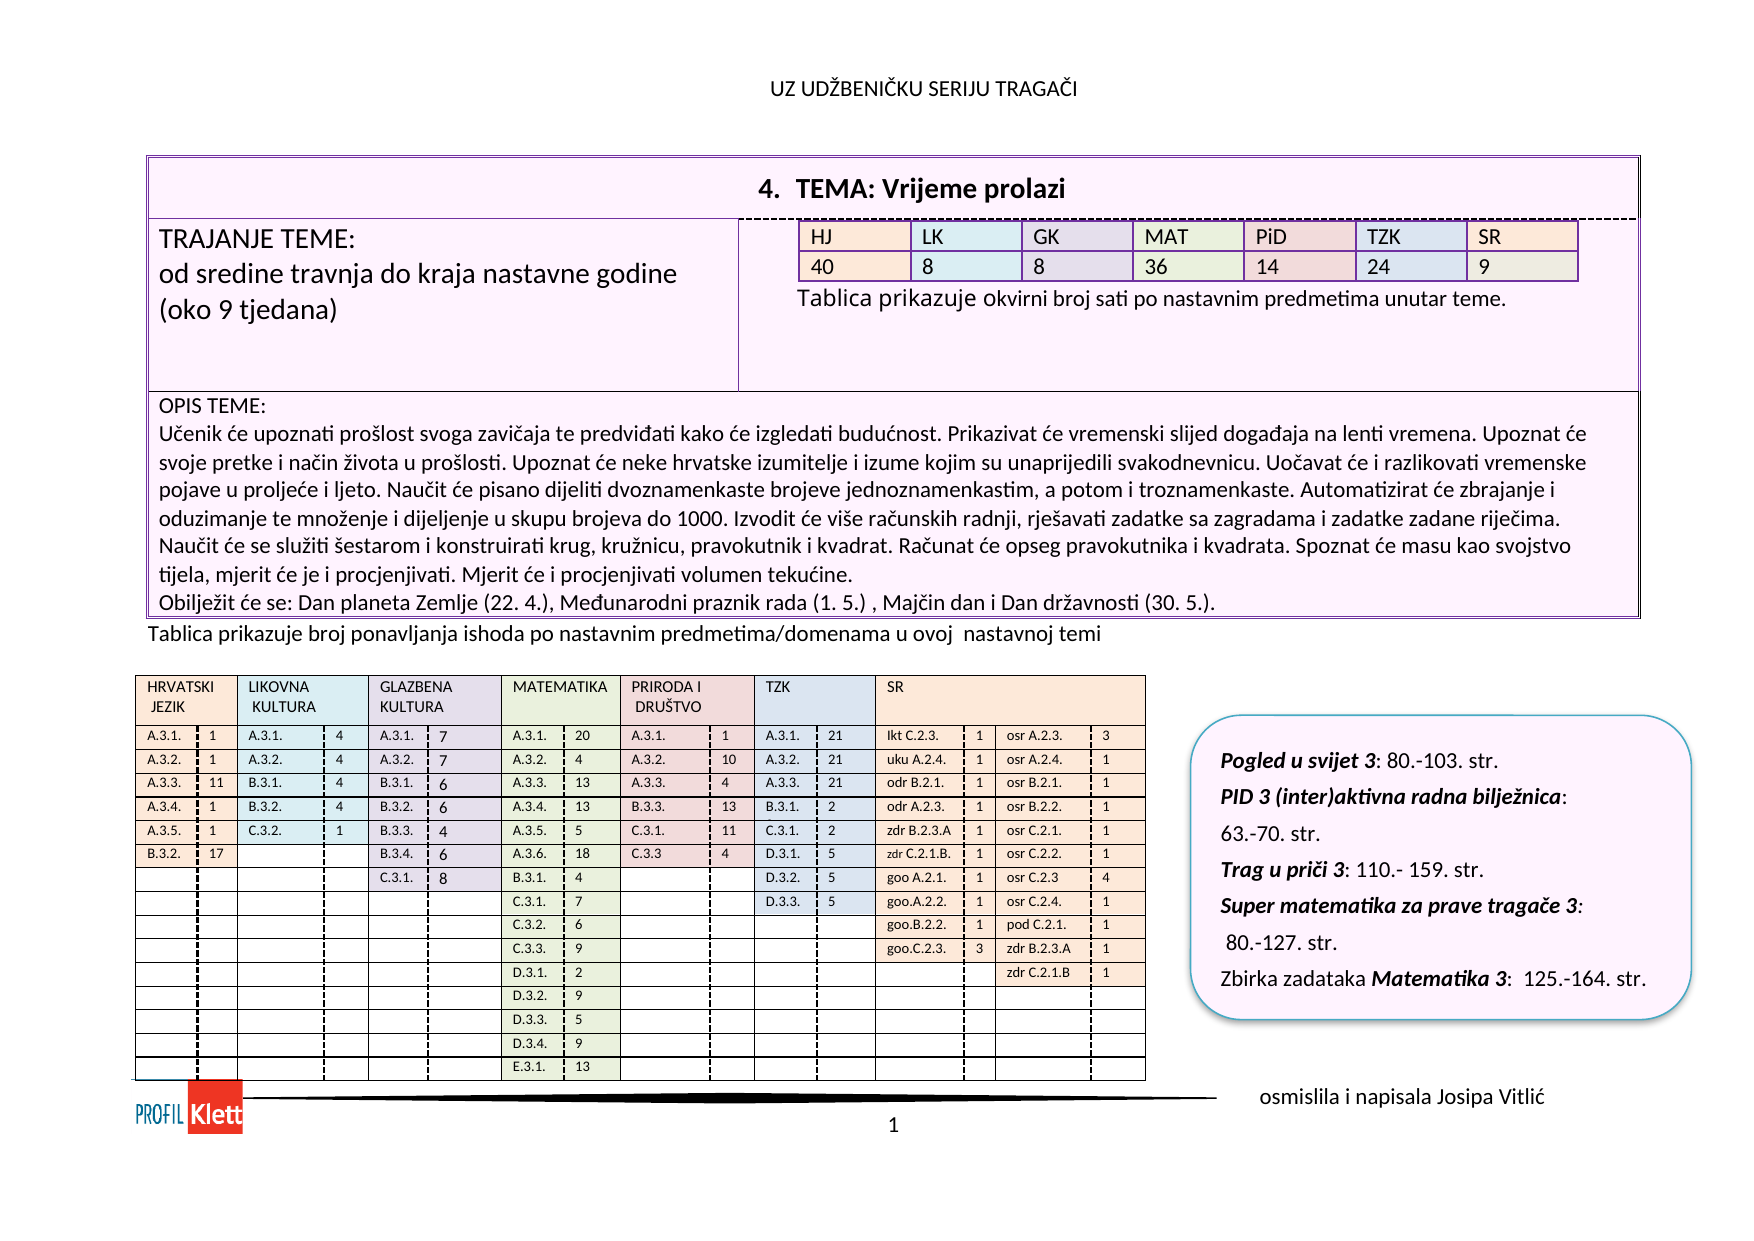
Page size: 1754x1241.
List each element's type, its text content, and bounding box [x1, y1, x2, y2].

table_cell 4 [710, 845, 754, 867]
table_cell [621, 963, 710, 986]
table_cell A.3.5. [136, 821, 197, 844]
table_cell 1 [1091, 963, 1145, 986]
table_cell Tablica prikazuje okvirni broj sati po nastavnim predmetima unutar teme. [739, 218, 1638, 391]
table_cell OPIS TEME: Učenik će upoznati prošlost svoga zavičaja te predviđati kako će izgledati budućnost. Prikazivat će vremenski slijed događaja na lenti vremena. Upoznat će svoje pretke i način života u prošlosti. Upoznat će neke hrvatske izumitelje i izume kojim su unaprijedili svakodnevnicu. Uočavat će i razlikovati vremenske pojave u proljeće i ljeto. Naučit će pisano dijeliti dvoznamenkaste brojeve jednoznamenkastim, a potom i troznamenkaste. Automatizirat će zbrajanje i oduzimanje te množenje i dijeljenje u skupu brojeva do 1000. Izvodit će više računskih radnji, rješavati zadatke sa zagradama i zadatke zadane riječima. Naučit će se služiti šestarom i konstruirati krug, kružnicu, pravokutnik i kvadrat. Računat će opseg pravokutnika i kvadrata. Spoznat će masu kao svojstvo tijela, mjerit će je i procjenjivati. Mjerit će i procjenjivati volumen tekućine. Obilježit će se: Dan planeta Zemlje (22. 4.), Međunarodni praznik rada (1. 5.) , Majčin dan i Dan državnosti (30. 5.). [149, 392, 1638, 616]
table_cell A.3.4. [136, 798, 197, 820]
table_cell 6 [564, 916, 620, 938]
table_cell A.3.3. [502, 774, 564, 796]
table_cell [755, 1034, 817, 1056]
table_cell [428, 1058, 501, 1080]
table_cell A.3.1. [621, 726, 710, 749]
table_cell A.3.3. [755, 774, 817, 796]
table_cell [136, 868, 197, 891]
table_cell [136, 987, 197, 1009]
table_cell [238, 939, 324, 962]
table_cell [817, 1034, 875, 1056]
table_cell A.3.1. [136, 726, 197, 749]
table_cell 4 [1091, 868, 1145, 891]
table_cell [710, 987, 754, 1009]
table_cell D.3.3. [755, 892, 817, 914]
table_cell 5 [817, 868, 875, 891]
table_cell [817, 916, 875, 938]
table_cell zdr C.2.1.B. [876, 845, 964, 867]
table_cell [817, 963, 875, 986]
table_cell [621, 916, 710, 938]
table_cell [817, 987, 875, 1009]
table_cell D.3.3. [502, 1010, 564, 1033]
table_cell TRAJANJE TEME: od sredine travnja do kraja nastavne godine (oko 9 tjedana) [149, 219, 738, 391]
table_cell Ikt C.2.3. [876, 726, 964, 749]
table_cell 2 [817, 798, 875, 820]
table_cell uku A.2.4. [876, 750, 964, 773]
table_cell A.3.3. [136, 774, 197, 796]
table_cell 18 [564, 845, 620, 867]
table_cell pod C.2.1. [996, 916, 1091, 938]
table_cell [324, 1034, 368, 1056]
table_cell [996, 1058, 1091, 1080]
table_cell 4 [564, 750, 620, 773]
table_cell [1091, 1034, 1145, 1056]
table_cell osr C.2.2. [996, 845, 1091, 867]
table_cell 4 [710, 774, 754, 796]
table_cell A.3.2. [369, 750, 428, 773]
table_cell [996, 1010, 1091, 1033]
table_cell goo.A.2.2. [876, 892, 964, 914]
table_cell goo A.2.1. [876, 868, 964, 891]
table_cell [621, 868, 710, 891]
table_cell [238, 1010, 324, 1033]
table_cell A.3.4. [502, 798, 564, 820]
table_cell [136, 1058, 197, 1080]
table_cell D.3.1. [755, 845, 817, 867]
table_cell A.3.2. [238, 750, 324, 773]
table_cell [1091, 1058, 1145, 1080]
table_cell C.3.3 [621, 845, 710, 867]
table_cell 20 [564, 726, 620, 749]
table_header MATEMATIKA [502, 676, 620, 725]
table_cell [198, 916, 237, 938]
table_cell [136, 892, 197, 914]
table_cell 3 [1091, 726, 1145, 749]
table_cell [198, 892, 237, 914]
table_cell [369, 939, 428, 962]
table_cell [1091, 987, 1145, 1009]
table_cell [710, 1034, 754, 1056]
table_cell 2 [817, 821, 875, 844]
table_cell [369, 1010, 428, 1033]
table_cell 13 [564, 774, 620, 796]
table_cell D.3.2. [502, 987, 564, 1009]
table_cell 17 [198, 845, 237, 867]
table_cell osr C.2.1. [996, 821, 1091, 844]
table_cell D.3.2. [755, 868, 817, 891]
table_cell B.3.1. [369, 774, 428, 796]
table_cell 1 [1091, 750, 1145, 773]
table_cell A.3.1. [755, 726, 817, 749]
table_cell [428, 916, 501, 938]
table_cell C.3.2. [502, 916, 564, 938]
table_cell [136, 963, 197, 986]
table_cell 6 [428, 798, 501, 820]
table_cell osr C.2.3 [996, 868, 1091, 891]
table_cell [876, 1034, 964, 1056]
table_cell zdr B.2.3.A [876, 821, 964, 844]
table_cell goo.C.2.3. [876, 939, 964, 962]
table_cell 1 [964, 750, 995, 773]
table_cell [755, 1010, 817, 1033]
table_cell A.3.1. [238, 726, 324, 749]
table_cell 1 [1091, 798, 1145, 820]
table_cell B.3.4. [369, 845, 428, 867]
table_cell 11 [198, 774, 237, 796]
table_cell 6 [428, 774, 501, 796]
table_cell [876, 963, 964, 986]
table_cell odr B.2.1. [876, 774, 964, 796]
table_cell [238, 1034, 324, 1056]
table_cell [369, 1034, 428, 1056]
table_cell osr A.2.4. [996, 750, 1091, 773]
table_cell 1 [1091, 821, 1145, 844]
table_cell 10 [710, 750, 754, 773]
table_cell D.3.4. [502, 1034, 564, 1056]
table_cell [136, 1034, 197, 1056]
table_cell zdr B.2.3.A [996, 939, 1091, 962]
table_cell [198, 1010, 237, 1033]
table_cell 1 [198, 726, 237, 749]
table_cell [136, 1010, 197, 1033]
table_cell [136, 939, 197, 962]
table_cell 1 [1091, 774, 1145, 796]
table_cell 7 [428, 750, 501, 773]
table_cell B.3.1. [502, 868, 564, 891]
table_cell [817, 1058, 875, 1080]
table_cell [621, 987, 710, 1009]
table_cell [817, 939, 875, 962]
table_cell B.3.1.2 [755, 798, 817, 820]
table_cell A.3.1. [369, 726, 428, 749]
table_cell A.3.2. [502, 750, 564, 773]
table_cell goo.B.2.2. [876, 916, 964, 938]
table_cell [876, 987, 964, 1009]
table_cell 4 [324, 774, 368, 796]
table_header LIKOVNA KULTURA [238, 676, 368, 725]
table_cell 1 [964, 892, 995, 914]
table_cell 1 [964, 845, 995, 867]
table_cell 4 [324, 798, 368, 820]
table_cell [710, 892, 754, 914]
table_cell [198, 963, 237, 986]
table_cell 13 [564, 1058, 620, 1080]
table_cell 13 [710, 798, 754, 820]
table_cell osr B.2.1. [996, 774, 1091, 796]
table_cell [1091, 1010, 1145, 1033]
table_cell A.3.2. [136, 750, 197, 773]
table_cell [755, 916, 817, 938]
table_cell [428, 963, 501, 986]
table_cell [710, 963, 754, 986]
table_cell [369, 1058, 428, 1080]
table_cell 7 [564, 892, 620, 914]
table_header PRIRODA I DRUŠTVO [621, 676, 754, 725]
table_cell 5 [817, 845, 875, 867]
table_cell A.3.3. [621, 774, 710, 796]
table_cell [369, 963, 428, 986]
table_cell [324, 892, 368, 914]
table_cell 9 [564, 987, 620, 1009]
table_cell [324, 963, 368, 986]
table_cell [710, 916, 754, 938]
table_cell [369, 892, 428, 914]
table_cell [198, 987, 237, 1009]
table_cell 5 [817, 892, 875, 914]
table_cell [238, 868, 324, 891]
table_cell 1 [198, 798, 237, 820]
table_cell [710, 939, 754, 962]
table_cell 1 [1091, 892, 1145, 914]
table_cell 5 [564, 821, 620, 844]
table_cell 3 [964, 939, 995, 962]
table_cell E.3.1. [502, 1058, 564, 1080]
table_cell [710, 1058, 754, 1080]
table_cell B.3.3. [621, 798, 710, 820]
table_cell 2 [564, 963, 620, 986]
table_cell 4 [324, 726, 368, 749]
table_cell A.3.2. [755, 750, 817, 773]
table_cell 21 [817, 774, 875, 796]
table_cell [710, 1010, 754, 1033]
table_cell [621, 1010, 710, 1033]
table_header TZK [755, 676, 875, 725]
table_cell 1 [964, 798, 995, 820]
table_cell [428, 892, 501, 914]
table_cell 1 [964, 774, 995, 796]
table_cell zdr C.2.1.B [996, 963, 1091, 986]
table_header SR [876, 676, 1145, 725]
table_cell 9 [564, 939, 620, 962]
table_cell [428, 987, 501, 1009]
table_cell B.3.1. [238, 774, 324, 796]
table_header HRVATSKI JEZIK [136, 676, 237, 725]
table_cell [198, 868, 237, 891]
table_cell 1 [1091, 939, 1145, 962]
table_cell [238, 963, 324, 986]
table_cell C.3.1. [755, 821, 817, 844]
table_cell [621, 1034, 710, 1056]
table_cell [238, 987, 324, 1009]
table_cell C.3.3. [502, 939, 564, 962]
table_cell B.3.3. [369, 821, 428, 844]
table_cell 21 [817, 726, 875, 749]
table_cell 1 [964, 868, 995, 891]
table_cell 1 [964, 821, 995, 844]
table_cell 1 [964, 916, 995, 938]
table_cell [428, 1034, 501, 1056]
table_cell 9 [564, 1034, 620, 1056]
table_cell osr B.2.2. [996, 798, 1091, 820]
table_cell [369, 916, 428, 938]
table_cell [964, 1010, 995, 1033]
table_cell [324, 939, 368, 962]
table_cell 1 [324, 821, 368, 844]
table_cell [964, 963, 995, 986]
table_cell B.3.2. [136, 845, 197, 867]
table_cell [324, 1010, 368, 1033]
table_cell 21 [817, 750, 875, 773]
picture [130, 1079, 243, 1133]
table_cell C.3.2. 1 [238, 821, 324, 844]
table_cell [324, 916, 368, 938]
table_cell 1 [1091, 916, 1145, 938]
table_cell A.3.1. [502, 726, 564, 749]
table_cell [964, 987, 995, 1009]
table_cell osr C.2.4. [996, 892, 1091, 914]
table_cell [136, 916, 197, 938]
table_cell [324, 1058, 368, 1080]
table_cell 1 [198, 750, 237, 773]
table_cell C.3.1. [502, 892, 564, 914]
table_cell [428, 939, 501, 962]
table_cell [755, 1058, 817, 1080]
table_cell 8 [428, 868, 501, 891]
table_cell [428, 1010, 501, 1033]
table_cell [876, 1010, 964, 1033]
table_cell [817, 1010, 875, 1033]
table_cell [755, 987, 817, 1009]
table_header GLAZBENA KULTURA [369, 676, 501, 725]
table_cell 1 [710, 726, 754, 749]
text Tablica prikazuje broj ponavljanja ishoda po nastavnim predmetima/domenama u ovoj nastavnoj temi [148, 619, 1639, 647]
table_cell odr A.2.3. [876, 798, 964, 820]
table_cell 7 [428, 726, 501, 749]
table_cell 1 [1091, 845, 1145, 867]
table_cell [238, 845, 324, 867]
table_cell 5 [564, 1010, 620, 1033]
table_cell B.3.2. [369, 798, 428, 820]
table_cell C.3.1. [369, 868, 428, 891]
table_cell [369, 987, 428, 1009]
table_cell [324, 987, 368, 1009]
table_cell [198, 1034, 237, 1056]
table_cell [621, 939, 710, 962]
table_cell [710, 868, 754, 891]
table_cell osr A.2.3. [996, 726, 1091, 749]
table_cell [238, 916, 324, 938]
table_cell [964, 1034, 995, 1056]
table_cell [324, 845, 368, 867]
table_cell 11 [710, 821, 754, 844]
table_cell A.3.2. [621, 750, 710, 773]
table_cell D.3.1. [502, 963, 564, 986]
table_cell 4 [564, 868, 620, 891]
table_cell 6 [428, 845, 501, 867]
table_cell C.3.1. [621, 821, 710, 844]
table_cell 1 [198, 821, 237, 844]
table_cell 4 [324, 750, 368, 773]
table_cell [198, 939, 237, 962]
table_cell [621, 892, 710, 914]
table_cell [238, 1058, 324, 1080]
table_cell [621, 1058, 710, 1080]
table_cell 4 [428, 821, 501, 844]
table_cell [238, 892, 324, 914]
table_cell [755, 939, 817, 962]
table_cell [996, 987, 1091, 1009]
table_cell A.3.5. [502, 821, 564, 844]
table_cell [876, 1058, 964, 1080]
table_cell [755, 963, 817, 986]
table_cell [324, 868, 368, 891]
table_cell A.3.6. [502, 845, 564, 867]
table_cell B.3.2. [238, 798, 324, 820]
table_cell [996, 1034, 1091, 1056]
table_cell 1 [964, 726, 995, 749]
table_cell 13 [564, 798, 620, 820]
table_header TEMA: Vrijeme prolazi [149, 158, 1638, 218]
table_cell [198, 1058, 237, 1080]
table_cell [964, 1058, 995, 1080]
